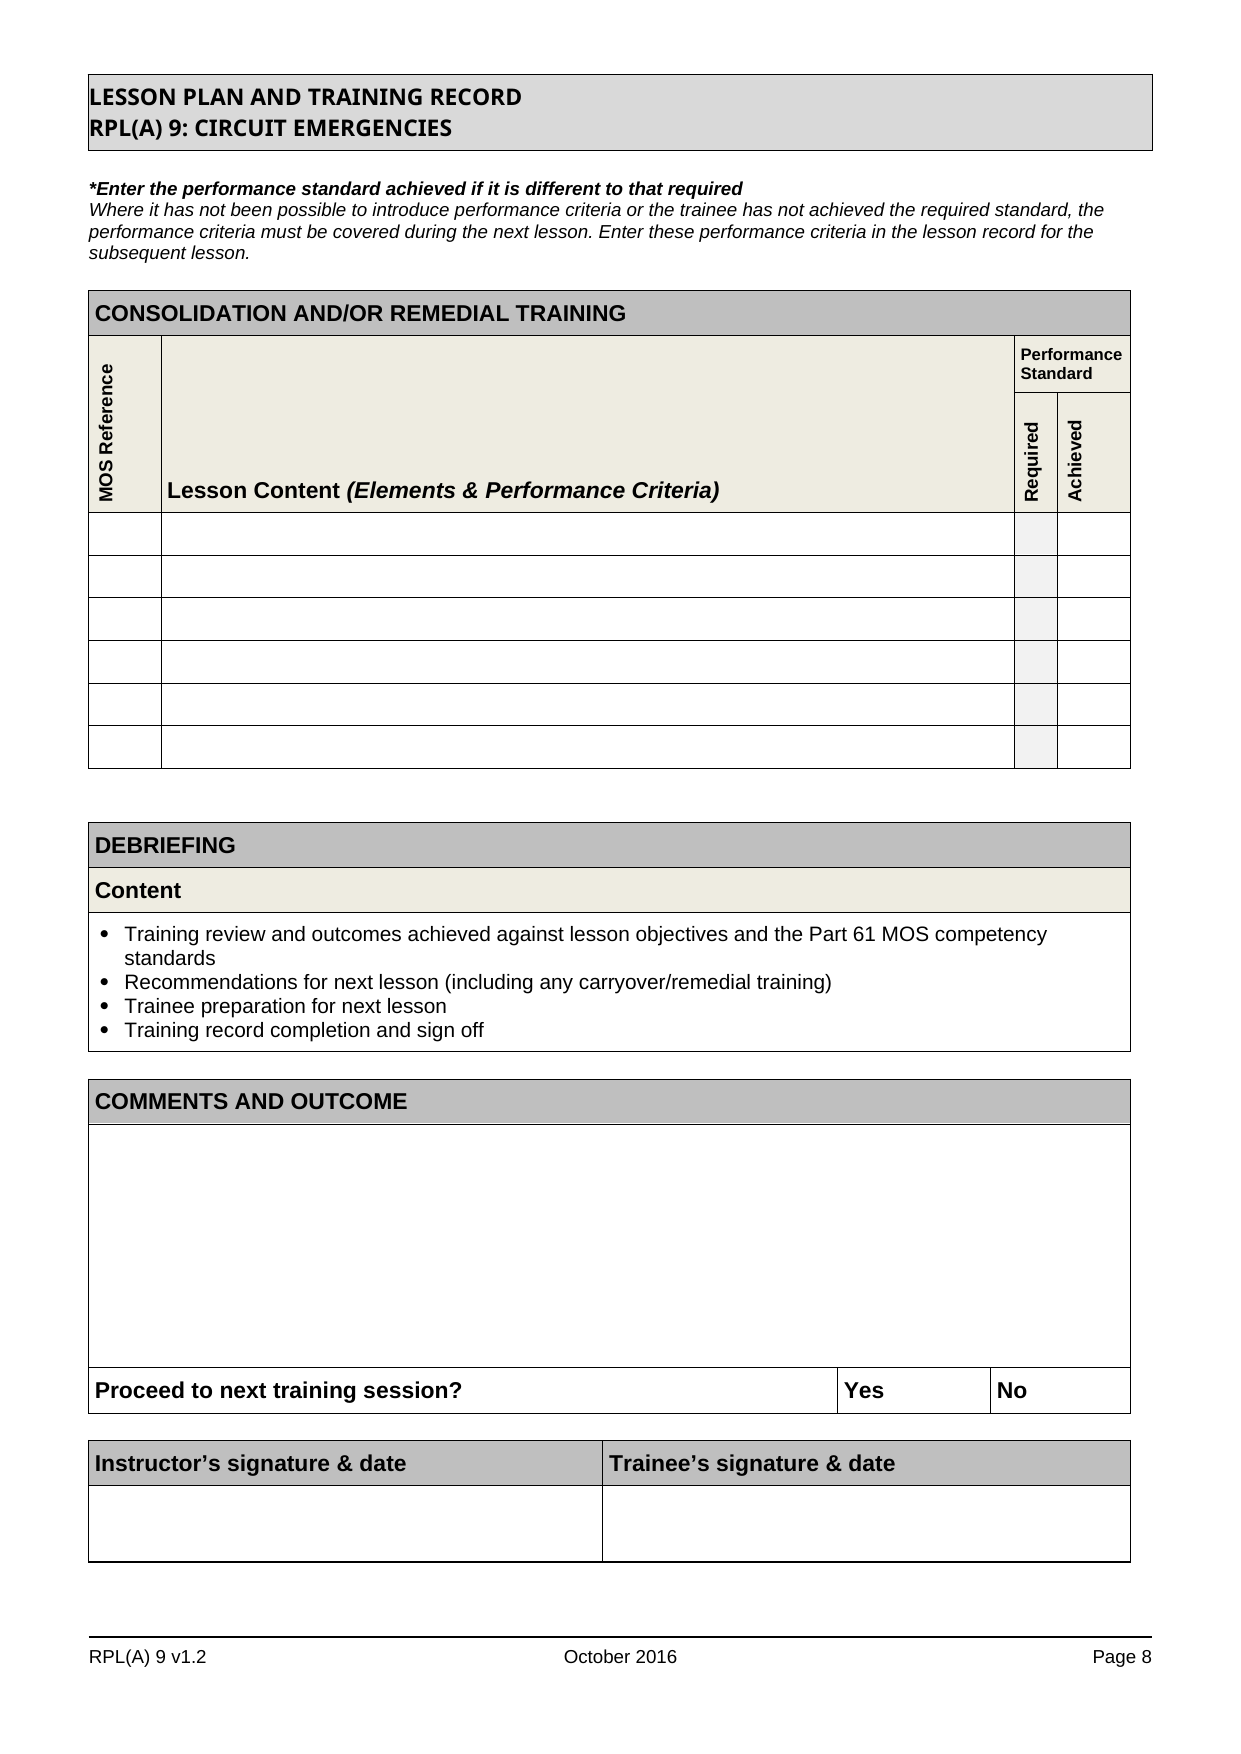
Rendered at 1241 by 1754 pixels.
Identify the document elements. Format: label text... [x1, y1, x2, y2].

table_cell [89, 684, 161, 725]
table_cell [1015, 726, 1057, 768]
table_cell [1015, 641, 1057, 683]
table_cell Required [1015, 393, 1057, 512]
table_cell [1015, 598, 1057, 640]
table_cell Yes [838, 1368, 990, 1412]
table_cell [603, 1486, 1130, 1561]
table_header COMMENTS AND OUTCOME [89, 1080, 1130, 1123]
table_cell [89, 556, 161, 597]
table_cell [1058, 684, 1130, 725]
table_header Instructor’s signature & date [89, 1441, 602, 1485]
table_cell [89, 641, 161, 683]
table_cell Training review and outcomes achieved against lesson objectives and the Part 61 MOS competency standards Recommendations for next lesson (including any carryover/remedial training) Trainee preparation for next lesson Training record completion and sign off [89, 913, 1130, 1051]
table_cell [1058, 513, 1130, 554]
table_cell [162, 598, 1014, 640]
table_cell Lesson Content (Elements & Performance Criteria) [162, 336, 1014, 512]
table_cell [1058, 641, 1130, 683]
table_cell No [991, 1368, 1130, 1412]
table_cell [89, 726, 161, 768]
table_cell Content [89, 868, 1130, 912]
table_cell [162, 641, 1014, 683]
table_cell [1058, 726, 1130, 768]
text *Enter the performance standard achieved if it is different to that required [89, 177, 1152, 199]
table_header DEBRIEFING [89, 823, 1130, 867]
table_cell [1015, 513, 1057, 554]
table_cell [162, 684, 1014, 725]
table_cell Achieved [1058, 393, 1130, 512]
table_cell MOS Reference [89, 336, 161, 512]
table_cell Performance Standard [1015, 336, 1130, 392]
text Where it has not been possible to introduce performance criteria or the trainee has not achieved the required standard, the performance criteria must be covered during the next lesson. Enter these performance criteria in the lesson record for the subsequent lesson. [89, 199, 1152, 263]
table_header CONSOLIDATION AND/OR REMEDIAL TRAINING [89, 291, 1130, 335]
table_cell [162, 513, 1014, 554]
table_cell [89, 598, 161, 640]
table_cell [1058, 598, 1130, 640]
table_cell [1015, 556, 1057, 597]
table_cell [162, 726, 1014, 768]
table_header Trainee’s signature & date [603, 1441, 1130, 1485]
table_cell [89, 513, 161, 554]
table_cell [162, 556, 1014, 597]
table_cell [1058, 556, 1130, 597]
table_cell [1015, 684, 1057, 725]
table_cell Proceed to next training session? [89, 1368, 837, 1412]
table_cell [89, 1125, 1130, 1367]
table_cell [89, 1486, 602, 1561]
